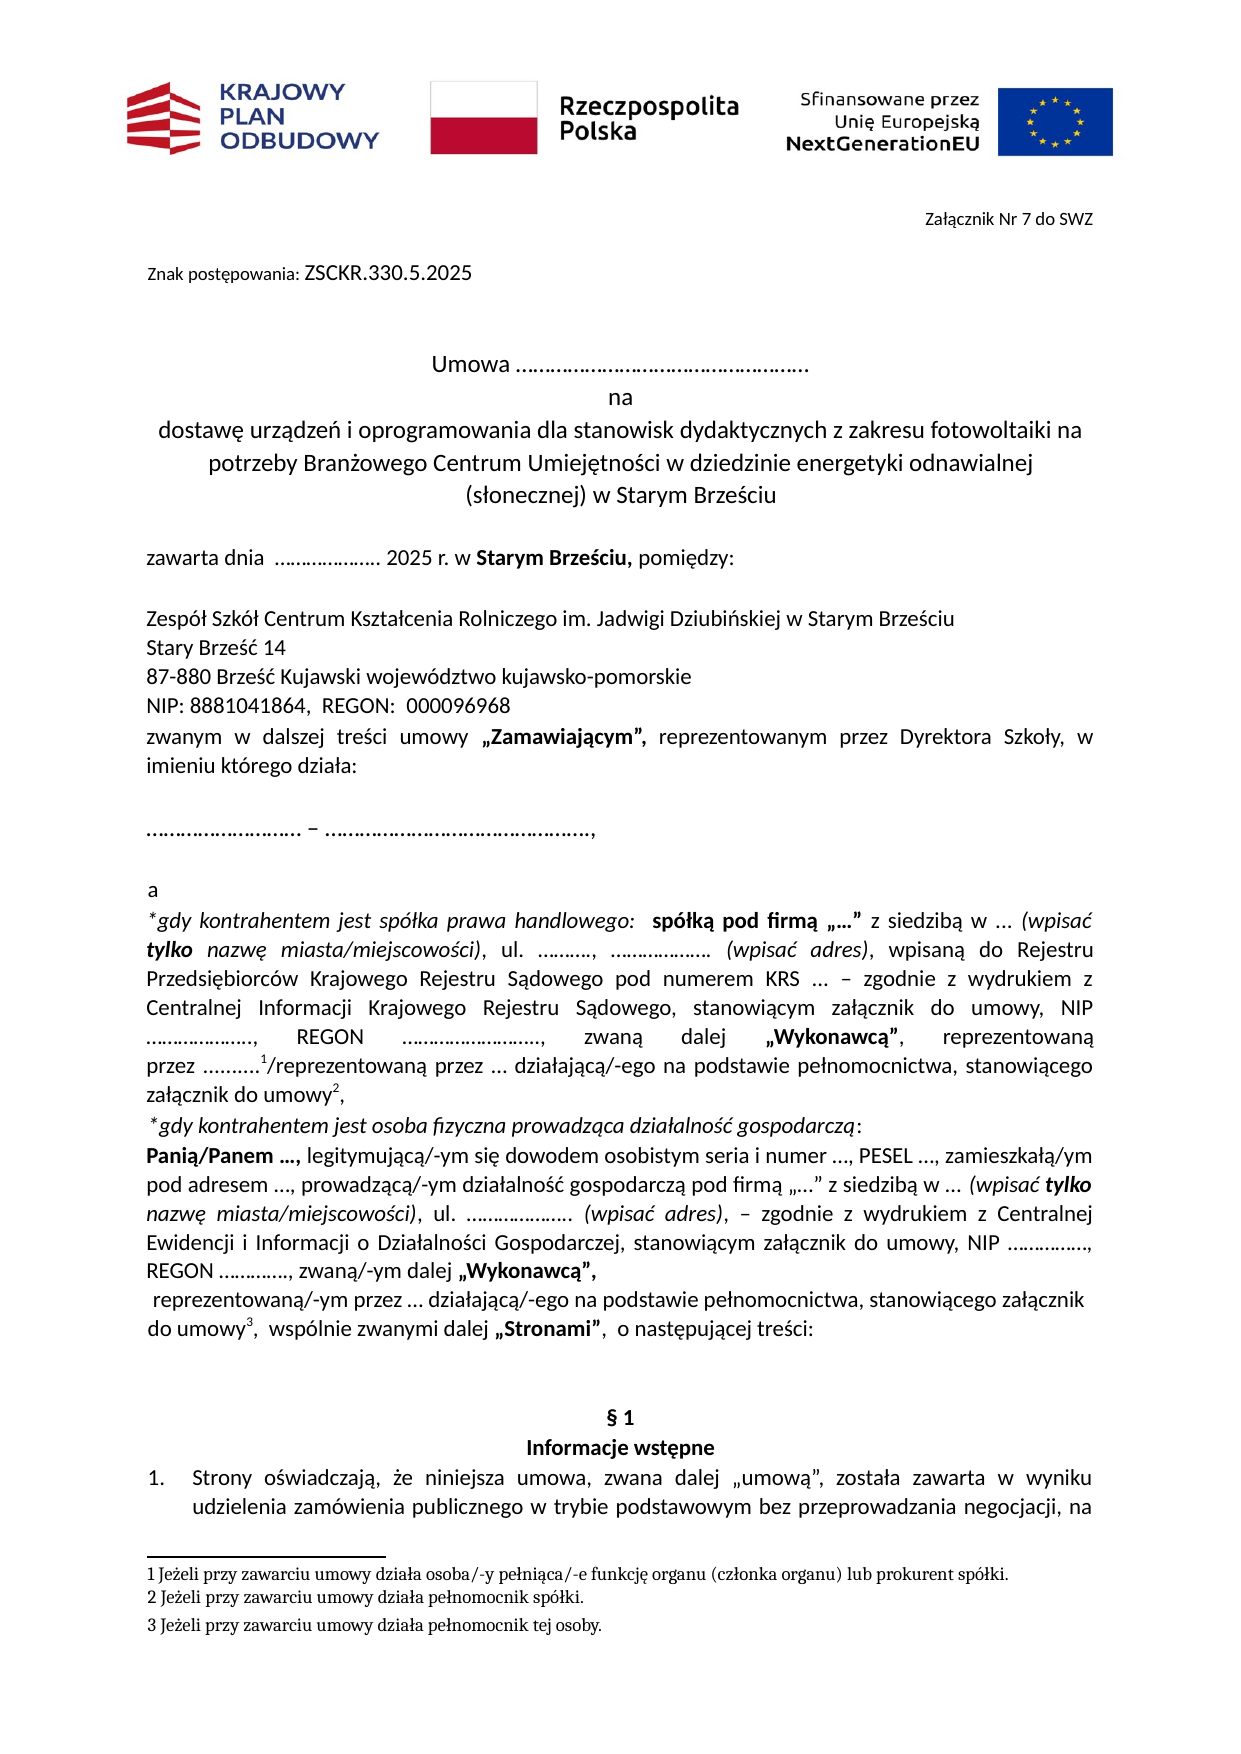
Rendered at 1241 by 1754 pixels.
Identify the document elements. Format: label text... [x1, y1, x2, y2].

text zwanym w dalszej treści umowy „Zamawiającym”, reprezentowanym przez Dyrektora Szkoły, w imieniu którego działa: [146, 722, 1094, 779]
text Panią/Panem …, legitymującą/-ym się dowodem osobistym seria i numer …, PESEL …, zamieszkałą/ym pod adresem …, prowadzącą/-ym działalność gospodarczą pod firmą „…” z siedzibą w … (wpisać tylko nazwę miasta/miejscowości), ul. ……………….. (wpisać adres), – zgodnie z wydrukiem z Centralnej Ewidencji i Informacji o Działalności Gospodarczej, stanowiącym załącznik do umowy, NIP ……………, REGON …………., zwaną/-ym dalej „Wykonawcą”, [146, 1141, 1094, 1285]
text Stary Brześć 14 [146, 633, 1098, 661]
text dostawę urządzeń i oprogramowania dla stanowisk dydaktycznych z zakresu fotowoltaiki na potrzeby Branżowego Centrum Umiejętności w dziedzinie energetyki odnawialnej (słonecznej) w Starym Brześciu [147, 414, 1093, 510]
text Umowa …………………………………………… [147, 348, 1093, 378]
text *gdy kontrahentem jest spółka prawa handlowego: spółką pod firmą „…” z siedzibą w ... (wpisać tylko nazwę miasta/miejscowości), ul. ………., ………………. (wpisać adres), wpisaną do Rejestru Przedsiębiorców Krajowego Rejestru Sądowego pod numerem KRS ... – zgodnie z wydrukiem z Centralnej Informacji Krajowego Rejestru Sądowego, stanowiącym załącznik do umowy, NIP ……………….., REGON …………………….., zwaną dalej „Wykonawcą”, reprezentowaną przez ........../reprezentowaną przez … działającą/-ego na podstawie pełnomocnictwa, stanowiącego załącznik do umowy, [146, 907, 1094, 1108]
picture [89, 63, 1160, 179]
text na [147, 381, 1093, 411]
text zawarta dnia ……………….. 2025 r. w Starym Brześciu, pomiędzy: [146, 543, 1094, 571]
text Zespół Szkół Centrum Kształcenia Rolniczego im. Jadwigi Dziubińskiej w Starym Brześciu [146, 604, 1098, 632]
text ……………………… – ………………………………………., [146, 812, 1098, 843]
text Załącznik Nr 7 do SWZ [147, 207, 1093, 230]
text Informacje wstępne [147, 1433, 1093, 1461]
text § 1 [147, 1403, 1093, 1431]
text NIP: 8881041864, REGON: 000096968 [146, 691, 1094, 719]
text Znak postępowania: ZSCKR.330.5.2025 [147, 258, 1098, 286]
text a [147, 875, 1098, 903]
text 87-880 Brześć Kujawski województwo kujawsko-pomorskie [146, 662, 1098, 690]
text reprezentowaną/-ym przez … działającą/-ego na podstawie pełnomocnictwa, stanowiącego załącznik do umowy, wspólnie zwanymi dalej „Stronami”, o następującej treści: [147, 1286, 1093, 1342]
text *gdy kontrahentem jest osoba fizyczna prowadząca działalność gospodarczą: [147, 1111, 1098, 1139]
